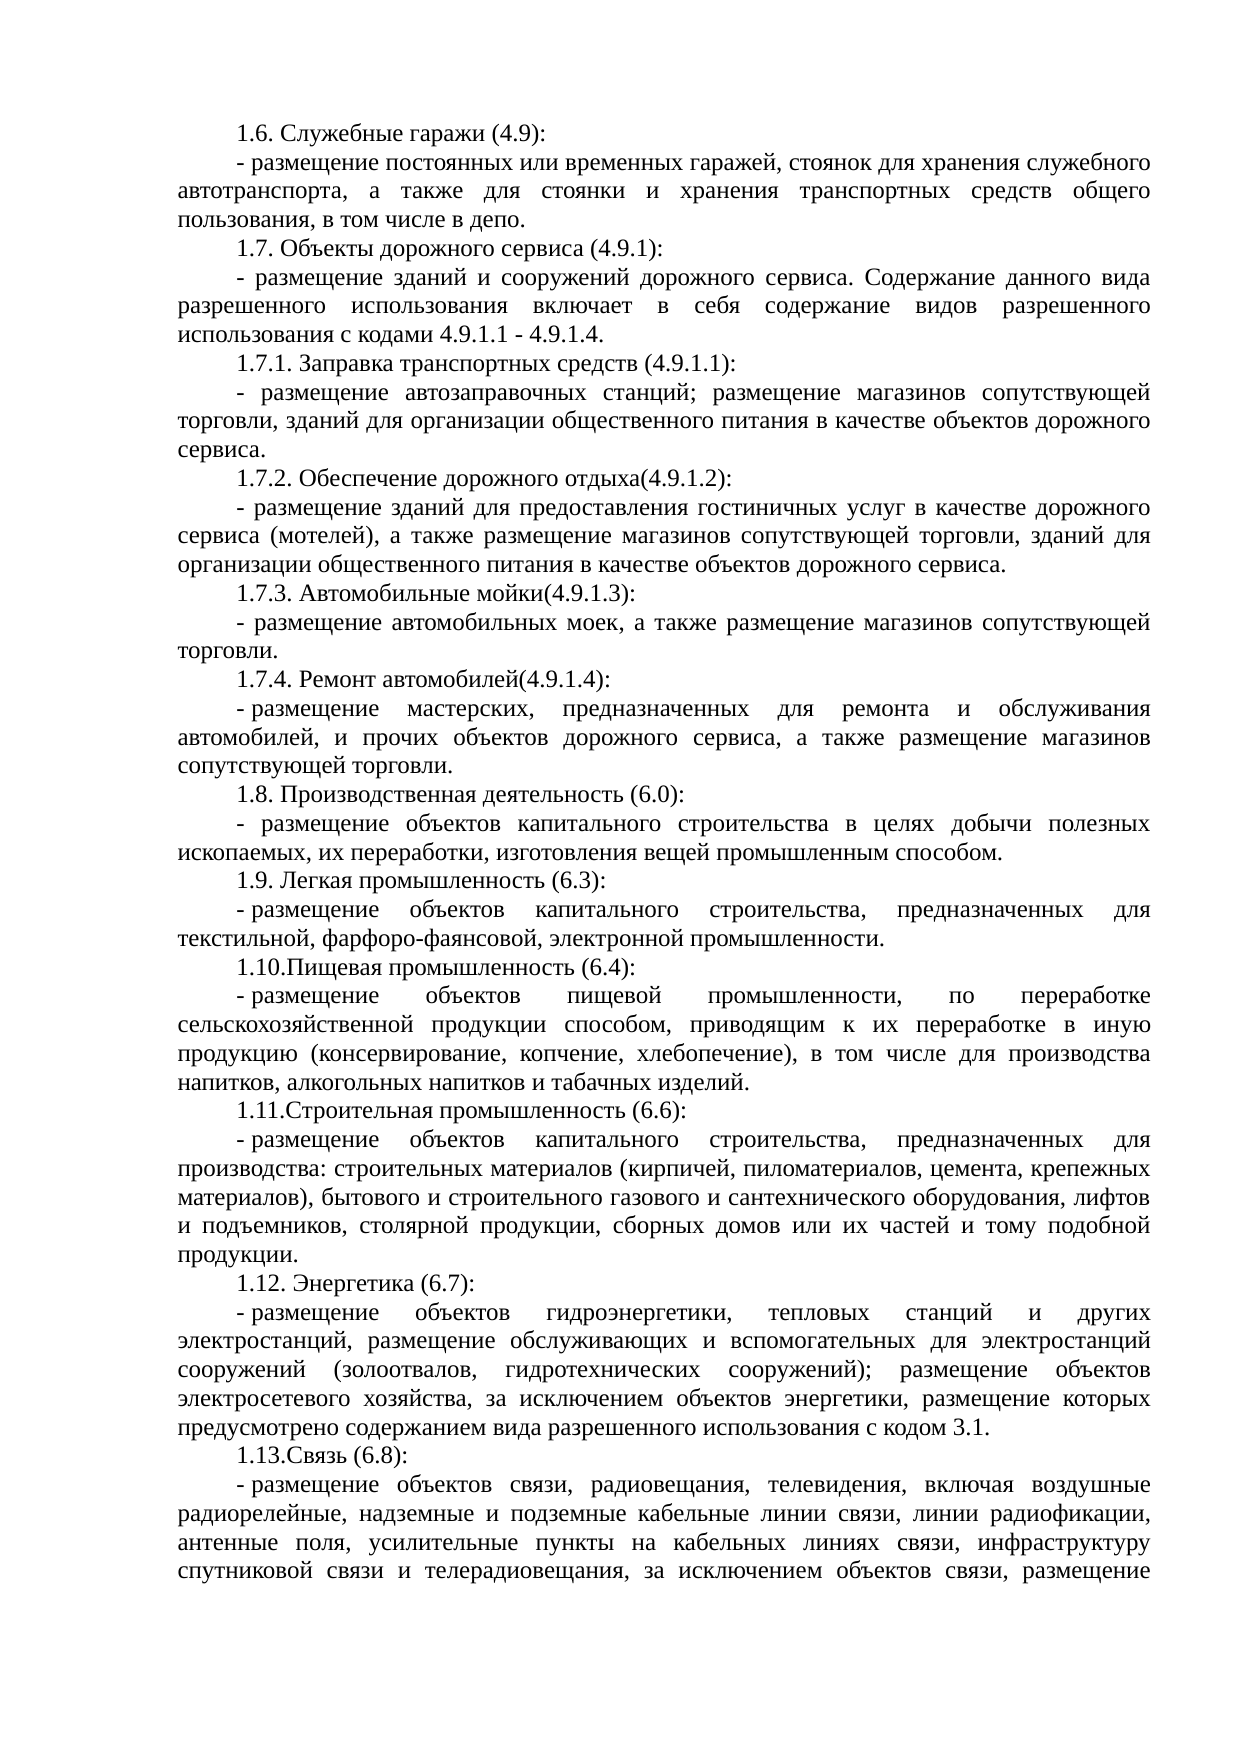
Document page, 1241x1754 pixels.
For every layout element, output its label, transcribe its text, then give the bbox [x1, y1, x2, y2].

text 1.6. Служебные гаражи (4.9): [177, 118, 1152, 147]
text - размещение зданий и сооружений дорожного сервиса. Содержание данного вида разрешенного использования включает в себя содержание видов разрешенного использования с кодами 4.9.1.1 - 4.9.1.4. [177, 262, 1152, 348]
text 1.7.3. Автомобильные мойки(4.9.1.3): [177, 578, 1152, 607]
text - размещение объектов гидроэнергетики, тепловых станций и других электростанций, размещение обслуживающих и вспомогательных для электростанций сооружений (золоотвалов, гидротехнических сооружений); размещение объектов электросетевого хозяйства, за исключением объектов энергетики, размещение которых предусмотрено содержанием вида разрешенного использования с кодом 3.1. [177, 1297, 1152, 1441]
text 1.8. Производственная деятельность (6.0): [177, 779, 1152, 808]
text 1.7.1. Заправка транспортных средств (4.9.1.1): [177, 348, 1152, 377]
text - размещение объектов капитального строительства в целях добычи полезных ископаемых, их переработки, изготовления вещей промышленным способом. [177, 808, 1152, 866]
text 1.7.2. Обеспечение дорожного отдыха(4.9.1.2): [177, 463, 1152, 492]
text 1.7.4. Ремонт автомобилей(4.9.1.4): [177, 664, 1152, 693]
text 1.11.Строительная промышленность (6.6): [177, 1096, 1152, 1124]
text 1.10.Пищевая промышленность (6.4): [177, 952, 1152, 981]
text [177, 1469, 1152, 1584]
text 1.13.Связь (6.8): [177, 1441, 1152, 1469]
text 1.7. Объекты дорожного сервиса (4.9.1): [177, 233, 1152, 262]
text - размещение объектов капитального строительства, предназначенных для производства: строительных материалов (кирпичей, пиломатериалов, цемента, крепежных материалов), бытового и строительного газового и сантехнического оборудования, лифтов и подъемников, столярной продукции, сборных домов или их частей и тому подобной продукции. [177, 1124, 1152, 1268]
text - размещение зданий для предоставления гостиничных услуг в качестве дорожного сервиса (мотелей), а также размещение магазинов сопутствующей торговли, зданий для организации общественного питания в качестве объектов дорожного сервиса. [177, 492, 1152, 578]
text 1.12. Энергетика (6.7): [177, 1268, 1152, 1297]
text - размещение автомобильных моек, а также размещение магазинов сопутствующей торговли. [177, 607, 1152, 664]
text - размещение автозаправочных станций; размещение магазинов сопутствующей торговли, зданий для организации общественного питания в качестве объектов дорожного сервиса. [177, 377, 1152, 463]
text - размещение объектов капитального строительства, предназначенных для текстильной, фарфоро-фаянсовой, электронной промышленности. [177, 894, 1152, 952]
text - размещение мастерских, предназначенных для ремонта и обслуживания автомобилей, и прочих объектов дорожного сервиса, а также размещение магазинов сопутствующей торговли. [177, 693, 1152, 779]
text 1.9. Легкая промышленность (6.3): [177, 866, 1152, 894]
text - размещение объектов пищевой промышленности, по переработке сельскохозяйственной продукции способом, приводящим к их переработке в иную продукцию (консервирование, копчение, хлебопечение), в том числе для производства напитков, алкогольных напитков и табачных изделий. [177, 981, 1152, 1096]
text - размещение постоянных или временных гаражей, стоянок для хранения служебного автотранспорта, а также для стоянки и хранения транспортных средств общего пользования, в том числе в депо. [177, 147, 1152, 233]
